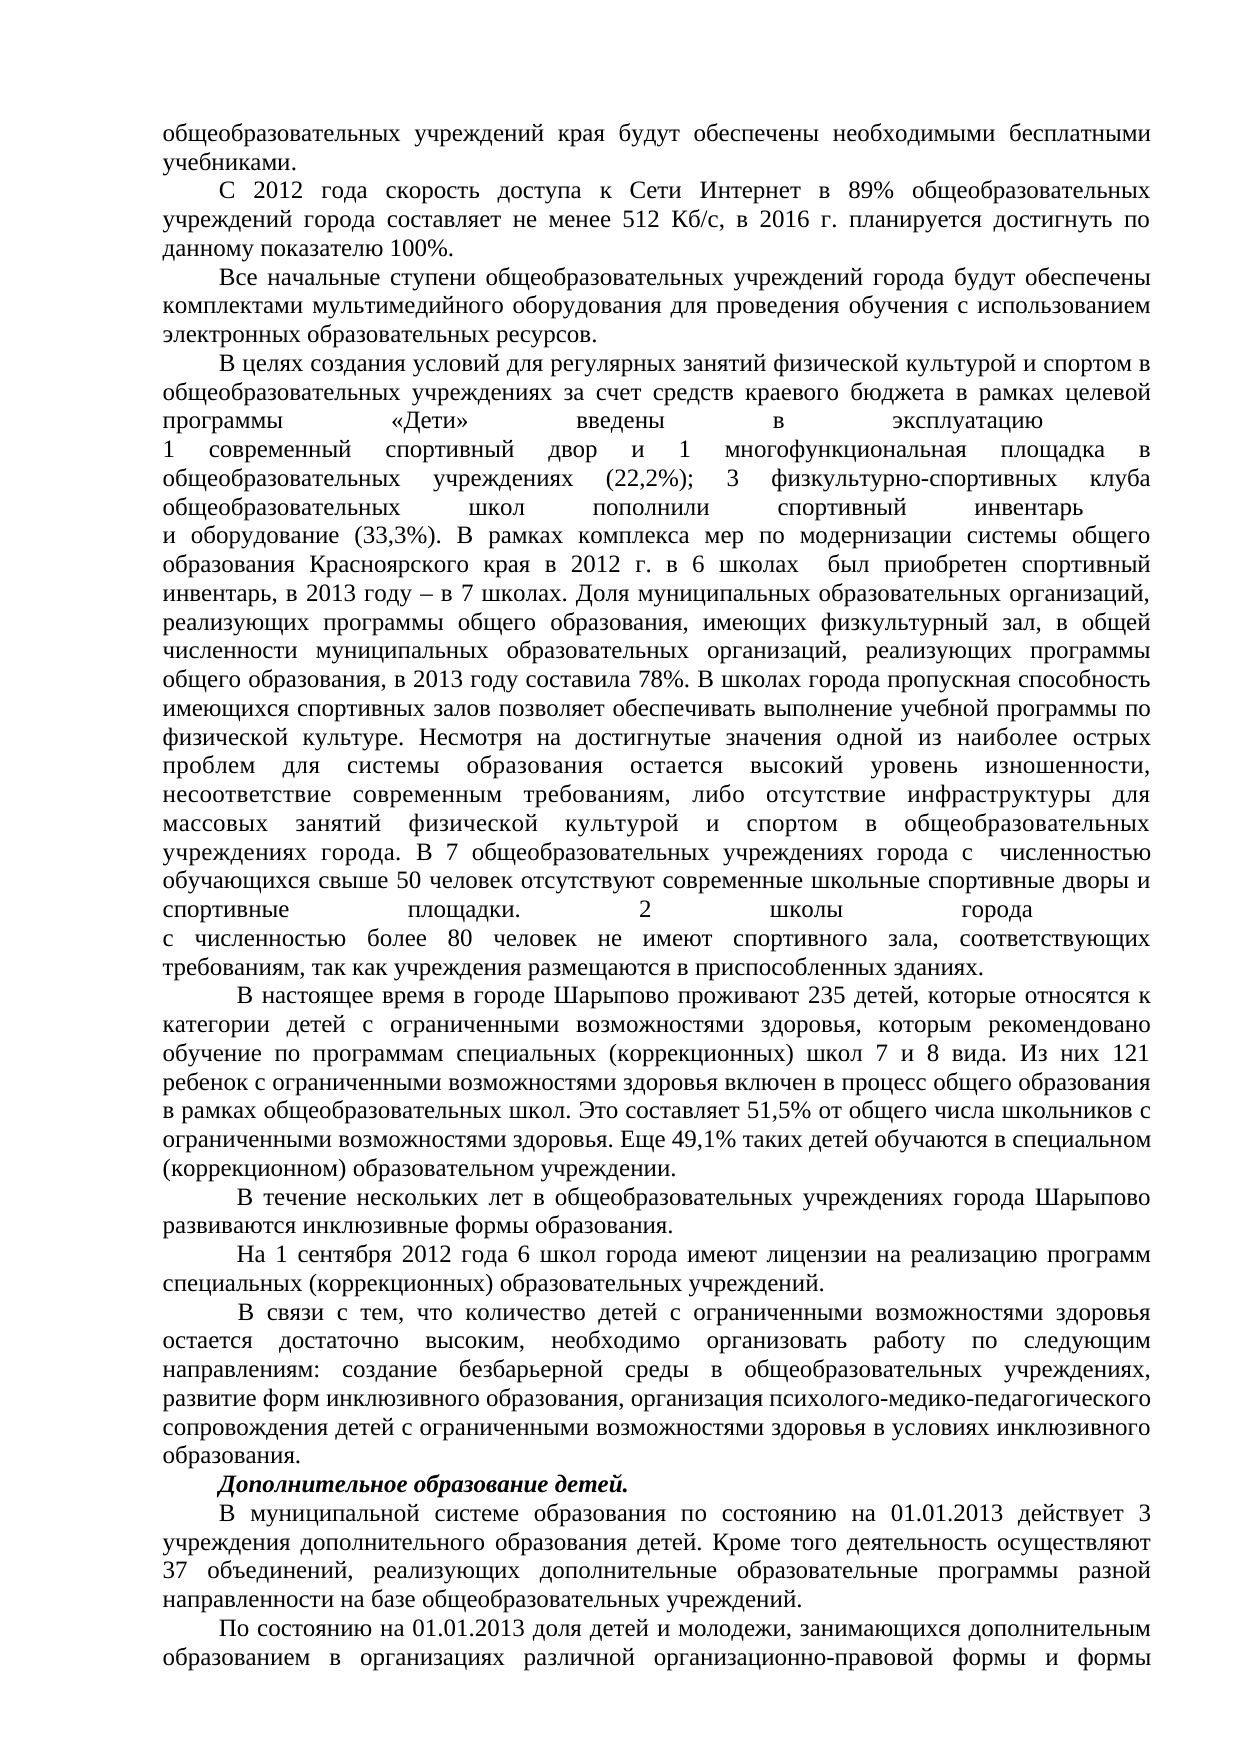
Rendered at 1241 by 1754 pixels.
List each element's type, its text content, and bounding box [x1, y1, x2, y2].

text В целях создания условий для регулярных занятий физической культурой и спортом в общеобразовательных учреждениях за счет средств краевого бюджета в рамках целевой программы «Дети» введены в эксплуатацию 1 современный спортивный двор и 1 многофункциональная площадка в общеобразовательных учреждениях (22,2%); 3 физкультурно-спортивных клуба общеобразовательных школ пополнили спортивный инвентарь и оборудование (33,3%). В рамках комплекса мер по модернизации системы общего образования Красноярского края в . в 6 школах был приобретен спортивный инвентарь, в 2013 году – в 7 школах. Доля муниципальных образовательных организаций, реализующих программы общего образования, имеющих физкультурный зал, в общей численности муниципальных образовательных организаций, реализующих программы общего образования, в 2013 году составила 78%. В школах города пропускная способность имеющихся спортивных залов позволяет обеспечивать выполнение учебной программы по физической культуре. Несмотря на достигнутые значения одной из наиболее острых проблем для системы образования остается высокий уровень изношенности, несоответствие современным требованиям, либо отсутствие инфраструктуры для массовых занятий физической культурой и спортом в общеобразовательных учреждениях города. В 7 общеобразовательных учреждениях города с численностью обучающихся свыше 50 человек отсутствуют современные школьные спортивные дворы и спортивные площадки. 2 школы города с численностью более 80 человек не имеют спортивного зала, соответствующих требованиям, так как учреждения размещаются в приспособленных зданиях. [162, 348, 1152, 981]
text В муниципальной системе образования по состоянию на 01.01.2013 действует 3 учреждения дополнительного образования детей. Кроме того деятельность осуществляют 37 объединений, реализующих дополнительные образовательные программы разной направленности на базе общеобразовательных учреждений. [162, 1498, 1152, 1613]
text На 1 сентября 2012 года 6 школ города имеют лицензии на реализацию программ специальных (коррекционных) образовательных учреждений. [162, 1239, 1152, 1297]
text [162, 118, 1152, 176]
text В течение нескольких лет в общеобразовательных учреждениях города Шарыпово развиваются инклюзивные формы образования. [162, 1182, 1152, 1239]
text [162, 1613, 1152, 1671]
text В связи с тем, что количество детей с ограниченными возможностями здоровья остается достаточно высоким, необходимо организовать работу по следующим направлениям: создание безбарьерной среды в общеобразовательных учреждениях, развитие форм инклюзивного образования, организация психолого-медико-педагогического сопровождения детей с ограниченными возможностями здоровья в условиях инклюзивного образования. [162, 1297, 1152, 1469]
text Все начальные ступени общеобразовательных учреждений города будут обеспечены комплектами мультимедийного оборудования для проведения обучения с использованием электронных образовательных ресурсов. [162, 262, 1152, 348]
text В настоящее время в городе Шарыпово проживают 235 детей, которые относятся к категории детей с ограниченными возможностями здоровья, которым рекомендовано обучение по программам специальных (коррекционных) школ 7 и 8 вида. Из них 121 ребенок с ограниченными возможностями здоровья включен в процесс общего образования в рамках общеобразовательных школ. Это составляет 51,5% от общего числа школьников с ограниченными возможностями здоровья. Еще 49,1% таких детей обучаются в специальном (коррекционном) образовательном учреждении. [162, 981, 1152, 1182]
text С 2012 года скорость доступа к Сети Интернет в 89% общеобразовательных учреждений города составляет не менее 512 Кб/с, в . планируется достигнуть по данному показателю 100%. [162, 176, 1152, 262]
text Дополнительное образование детей. [162, 1469, 1152, 1498]
